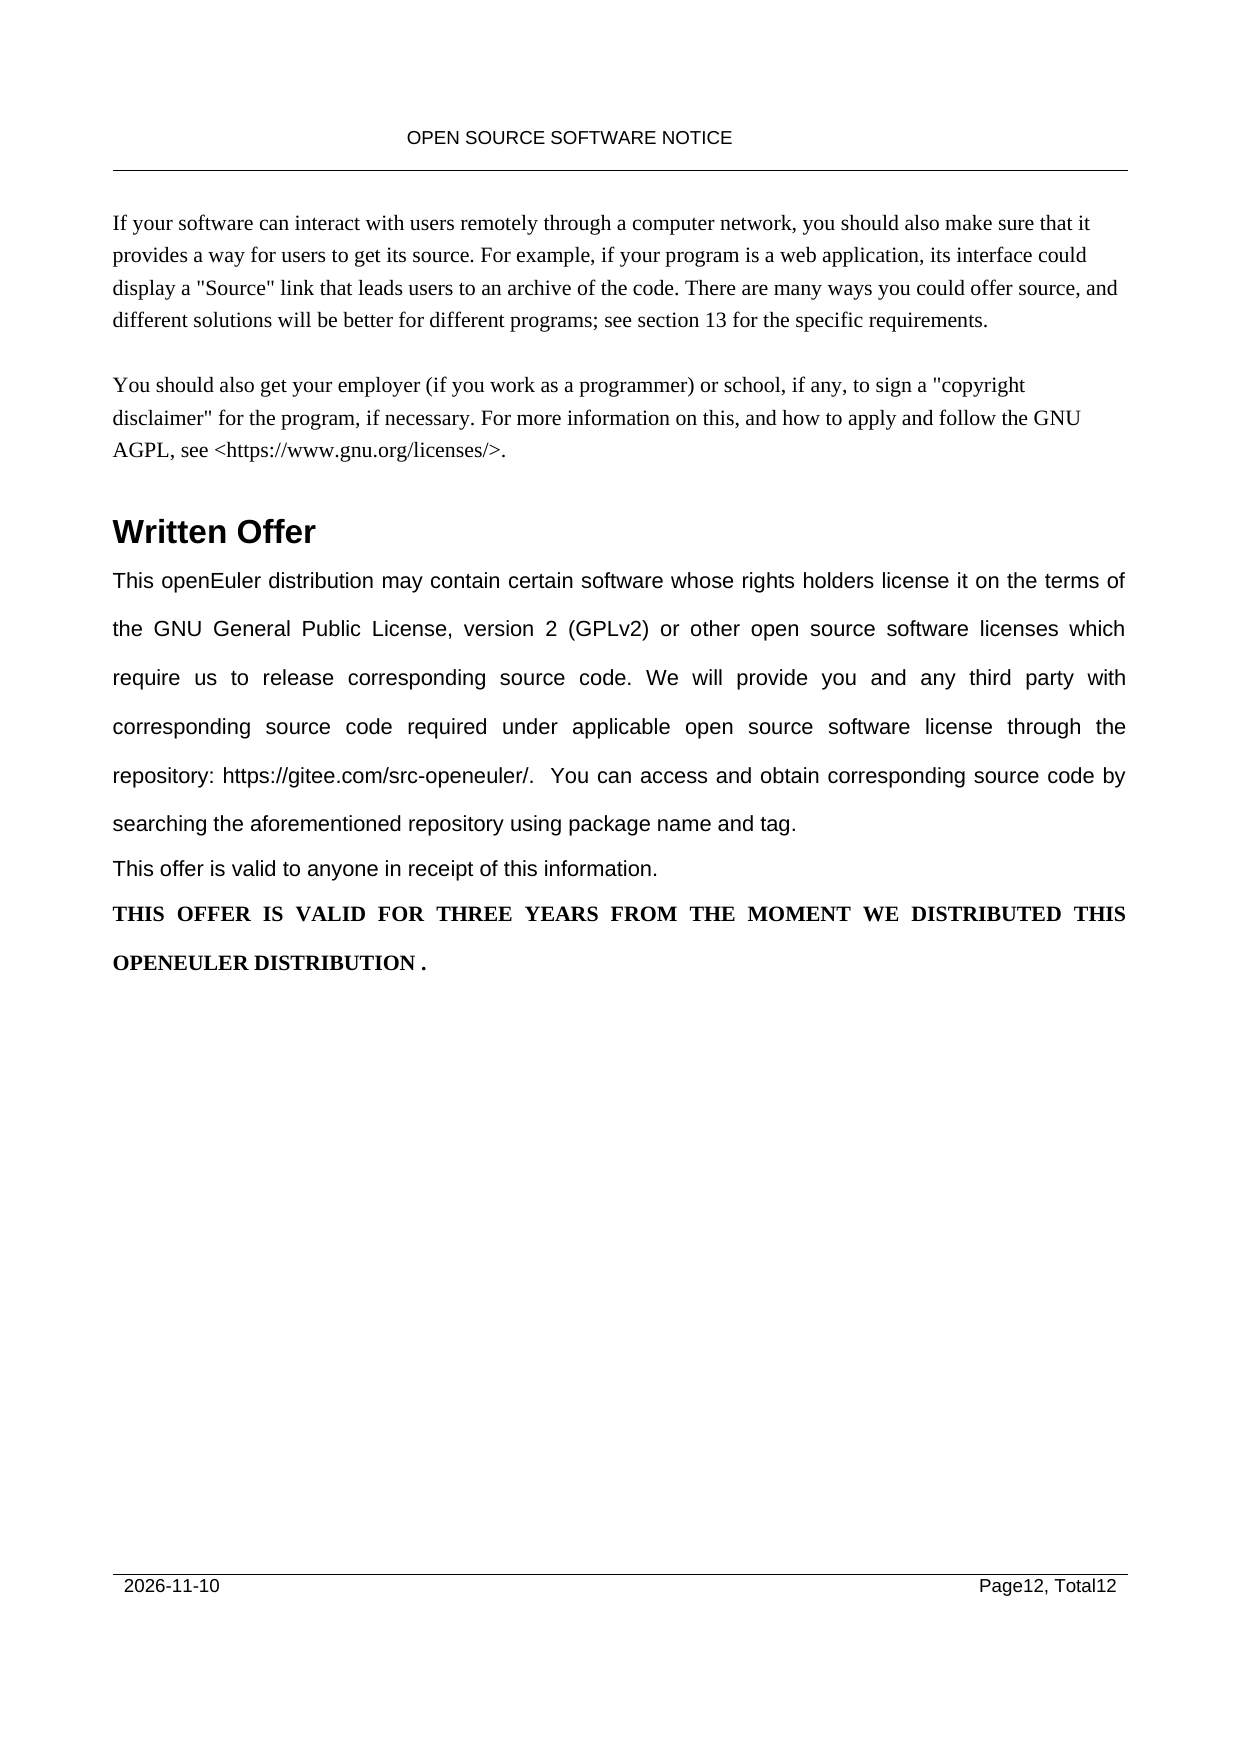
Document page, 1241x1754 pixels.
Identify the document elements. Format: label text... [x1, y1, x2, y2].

text This offer is valid to anyone in receipt of this information. [112, 853, 1128, 885]
text Written Offer [112, 499, 1128, 564]
text You should also get your employer (if you work as a programmer) or school, if any, to sign a "copyright disclaimer" for the program, if necessary. For more information on this, and how to apply and follow the GNU AGPL, see <https://www.gnu.org/licenses/>. [112, 369, 1128, 466]
text THIS OFFER IS VALID FOR THREE YEARS FROM THE MOMENT WE DISTRIBUTED THIS OPENEULER DISTRIBUTION . [112, 898, 1128, 979]
text This openEuler distribution may contain certain software whose rights holders license it on the terms of the GNU General Public License, version 2 (GPLv2) or other open source software licenses which require us to release corresponding source code. We will provide you and any third party with corresponding source code required under applicable open source software license through the repository: https://gitee.com/src-openeuler/. You can access and obtain corresponding source code by searching the aforementioned repository using package name and tag. [112, 564, 1128, 840]
text If your software can interact with users remotely through a computer network, you should also make sure that it provides a way for users to get its source. For example, if your program is a web application, its interface could display a "Source" link that leads users to an archive of the code. There are many ways you could offer source, and different solutions will be better for different programs; see section 13 for the specific requirements. [112, 206, 1128, 336]
